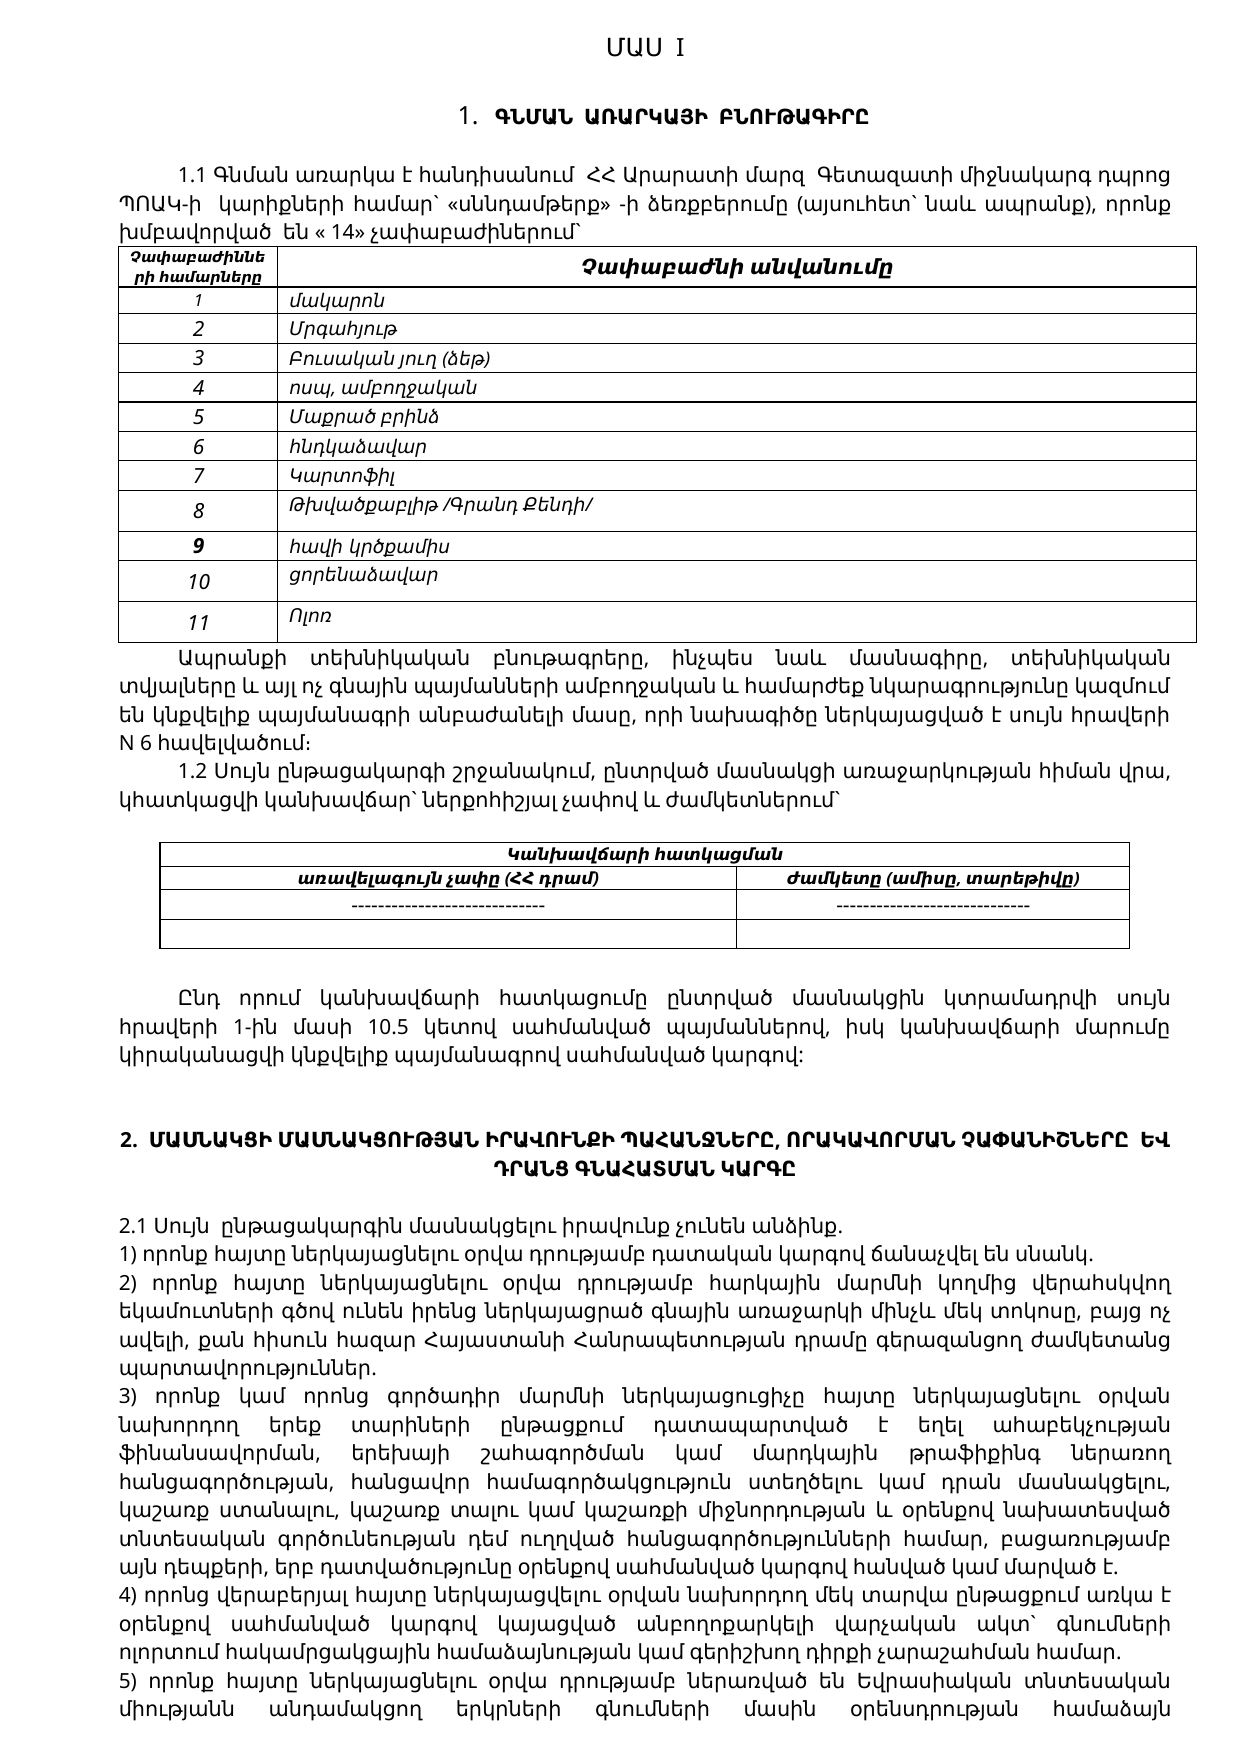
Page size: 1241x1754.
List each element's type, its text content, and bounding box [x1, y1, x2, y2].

table_cell Կարտոֆիլ [278, 461, 1196, 490]
subtitle 1.1 Գնման առարկա է հանդիսանում ՀՀ Արարատի մարզ Գետազատի միջնակարգ դպրոց ՊՈԱԿ-ի կարիքների համար` «սննդամթերք» -ի ձեռքբերումը (այսուհետ` նաև ապրանք), որոնք խմբավորված են « 14» չափաբաժիներում` [118, 160, 1171, 246]
table_cell 1 [119, 288, 277, 313]
table_cell 5 [119, 403, 277, 431]
table_cell 2 [119, 314, 277, 342]
table_cell ժամկետը (ամիսը, տարեթիվը) [737, 867, 1129, 889]
table_cell հավի կրծքամիս [278, 532, 1196, 560]
table_cell Բուսական յուղ (ձեթ) [278, 344, 1196, 372]
table_cell Թխվածքաբլիթ /Գրանդ Քենդի/ [278, 491, 1196, 531]
list ԳՆՄԱՆ ԱՌԱՐԿԱՅԻ ԲՆՈՒԹԱԳԻՐԸ [156, 98, 1171, 132]
table_cell [737, 920, 1129, 948]
table_cell Մաքրած բրինձ [278, 403, 1196, 431]
text 1) որոնք հայտը ներկայացնելու օրվա դրությամբ դատական կարգով ճանաչվել են սնանկ. [118, 1239, 1171, 1268]
table_cell 3 [119, 344, 277, 372]
table_cell Ոլոռ [278, 602, 1196, 642]
text 2. ՄԱՍՆԱԿՑԻ ՄԱՍՆԱԿՑՈՒԹՅԱՆ ԻՐԱՎՈՒՆՔԻ ՊԱՀԱՆՋՆԵՐԸ, ՈՐԱԿԱՎՈՐՄԱՆ ՉԱՓԱՆԻՇՆԵՐԸ ԵՎ ԴՐԱՆՑ ԳՆԱՀԱՏՄԱՆ ԿԱՐԳԸ [118, 1126, 1171, 1182]
table_cell 10 [119, 561, 277, 601]
table_header Կանխավճարի հատկացման [161, 843, 1129, 866]
text 3) որոնք կամ որոնց գործադիր մարմնի ներկայացուցիչը հայտը ներկայացնելու օրվան նախորդող երեք տարիների ընթացքում դատապարտված է եղել ահաբեկչության ֆինանսավորման, երեխայի շահագործման կամ մարդկային թրաֆիքինգ ներառող հանցագործության, հանցավոր համագործակցություն ստեղծելու կամ դրան մասնակցելու, կաշառք ստանալու, կաշառք տալու կամ կաշառքի միջնորդության և օրենքով նախատեսված տնտեսական գործունեության դեմ ուղղված հանցագործությունների համար, բացառությամբ այն դեպքերի, երբ դատվածությունը օրենքով սահմանված կարգով հանված կամ մարված է. [118, 1382, 1171, 1581]
table_cell 6 [119, 432, 277, 460]
text 1.2 Սույն ընթացակարգի շրջանակում, ընտրված մասնակցի առաջարկության հիման վրա, կհատկացվի կանխավճար` ներքոհիշյալ չափով և ժամկետներում` [118, 757, 1171, 813]
table_cell հնդկաձավար [278, 432, 1196, 460]
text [118, 1666, 1171, 1723]
table_cell ----------------------------- [161, 890, 736, 919]
table_cell ոսպ, ամբողջական [278, 373, 1196, 401]
text 4) որոնց վերաբերյալ հայտը ներկայացվելու օրվան նախորդող մեկ տարվա ընթացքում առկա է օրենքով սահմանված կարգով կայացված անբողոքարկելի վարչական ակտ` գնումների ոլորտում հակամրցակցային համաձայնության կամ գերիշխող դիրքի չարաշահման համար. [118, 1581, 1171, 1666]
text Ապրանքի տեխնիկական բնութագրերը, ինչպես նաև մասնագիրը, տեխնիկական տվյալները և այլ ոչ գնային պայմանների ամբողջական և համարժեք նկարագրությունը կազմում են կնքվելիք պայմանագրի անբաժանելի մասը, որի նախագիծը ներկայացված է սույն հրավերի N 6 հավելվածում։ [118, 643, 1171, 757]
table_header Չափաբաժնի անվանումը [278, 247, 1196, 286]
text ՄԱՍ I [118, 29, 1171, 64]
table_cell [161, 920, 736, 948]
text Ընդ որում կանխավճարի հատկացումը ընտրված մասնակցին կտրամադրվի սույն հրավերի 1-ին մասի 10.5 կետով սահմանված պայմաններով, իսկ կանխավճարի մարումը կիրականացվի կնքվելիք պայմանագրով սահմանված կարգով: [118, 983, 1171, 1069]
text 2.1 Սույն ընթացակարգին մասնակցելու իրավունք չունեն անձինք. [118, 1211, 1171, 1239]
table_cell ցորենաձավար [278, 561, 1196, 601]
table_cell ----------------------------- [737, 890, 1129, 919]
table_cell մակարոն [278, 288, 1196, 313]
table_cell 11 [119, 602, 277, 642]
text 2) որոնք հայտը ներկայացնելու օրվա դրությամբ հարկային մարմնի կողմից վերահսկվող եկամուտների գծով ունեն իրենց ներկայացրած գնային առաջարկի մինչև մեկ տոկոսը, բայց ոչ ավելի, քան հիսուն հազար Հայաստանի Հանրապետության դրամը գերազանցող ժամկետանց պարտավորություններ. [118, 1268, 1171, 1382]
table_cell 8 [119, 491, 277, 531]
table_cell առավելագույն չափը (ՀՀ դրամ) [161, 867, 736, 889]
table_cell 4 [119, 373, 277, 401]
table_cell Մրգահյութ [278, 314, 1196, 342]
table_header Չափաբաժինների համարները [119, 247, 277, 286]
table_cell 9 [119, 532, 277, 560]
table_cell 7 [119, 461, 277, 490]
